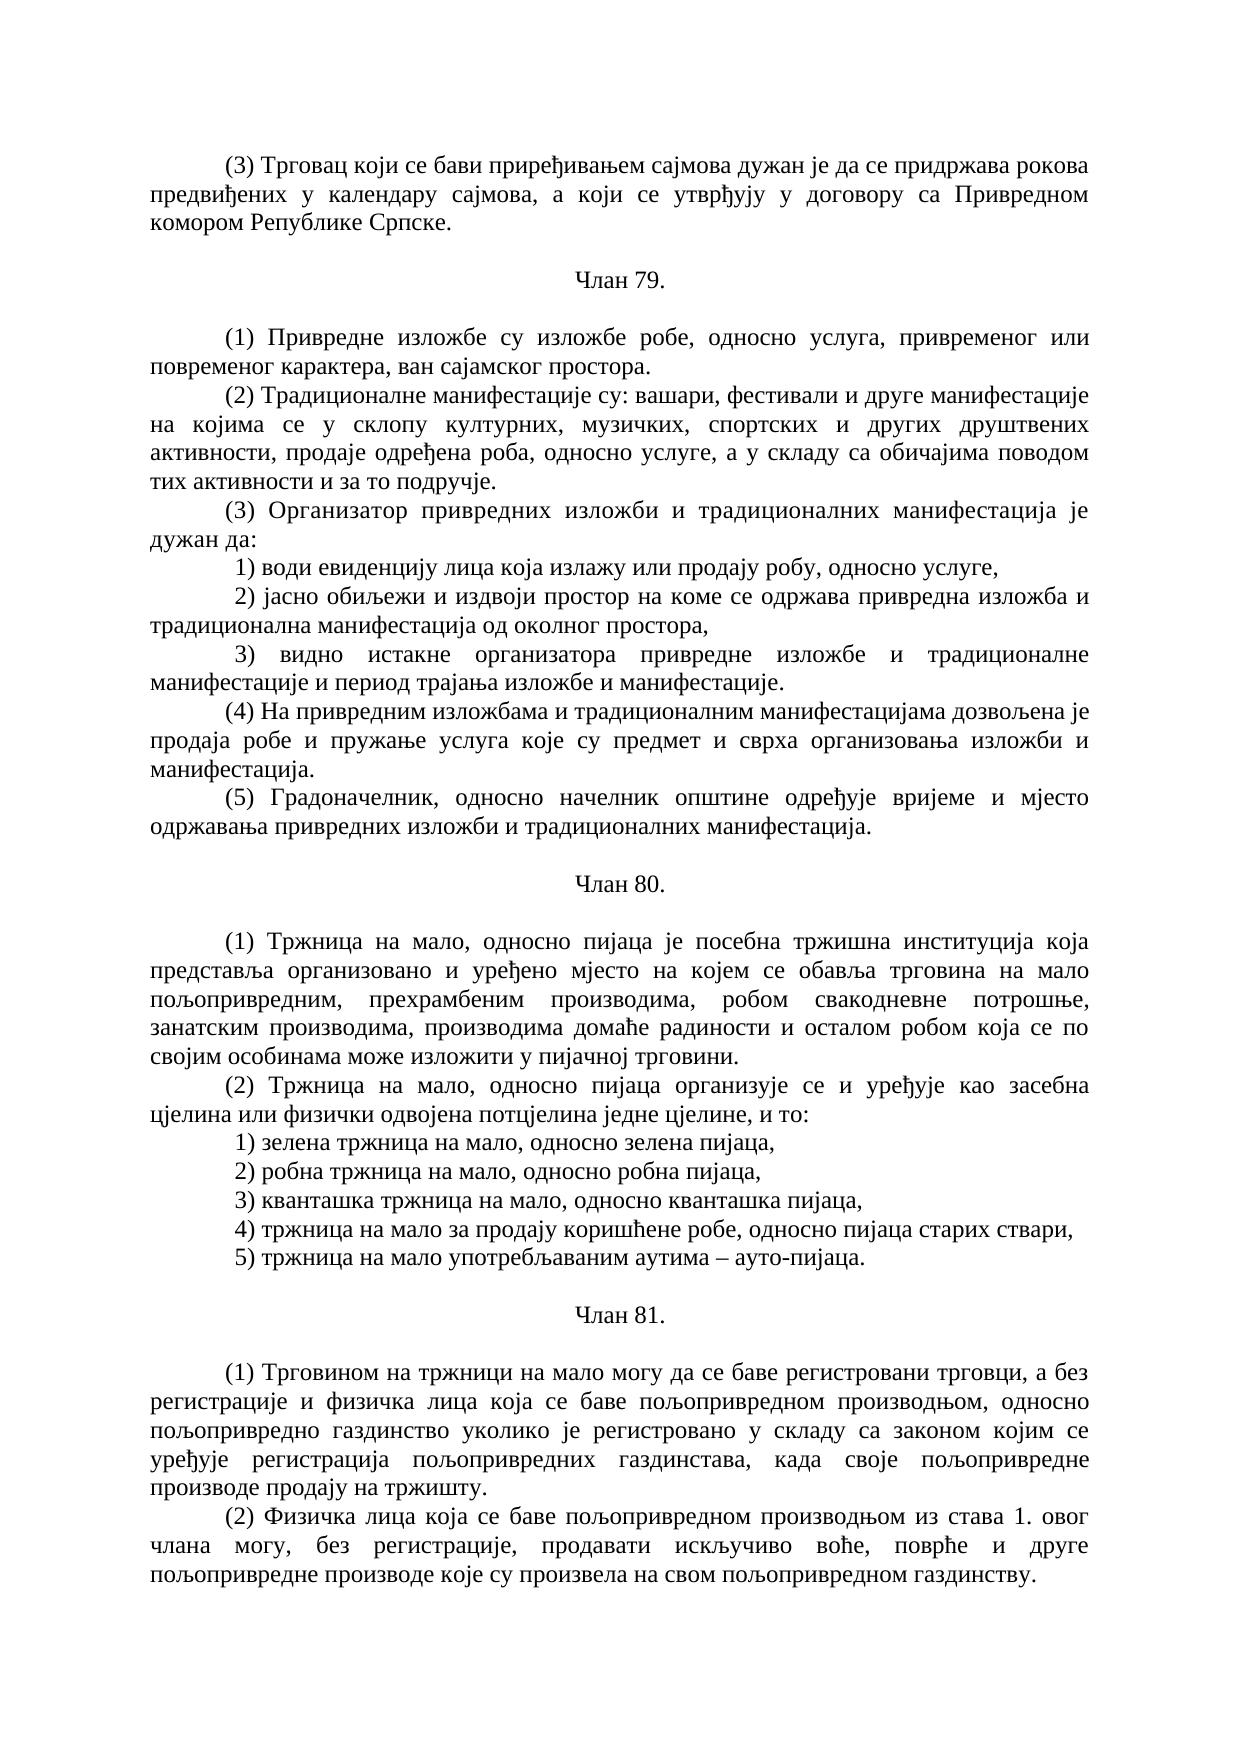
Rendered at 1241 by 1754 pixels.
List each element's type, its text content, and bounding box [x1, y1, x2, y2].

text 4) тржница на мало за продају коришћене робе, односно пијаца старих ствари, [150, 1214, 1090, 1242]
text 3) кванташка тржница на мало, односно кванташка пијаца, [150, 1185, 1090, 1214]
text Члан 80. [150, 869, 1090, 897]
text (1) Трговином на тржници на мало могу да се баве регистровани трговци, а без регистрације и физичка лица која се баве пољопривредном производњом, односно пољопривредно газдинство уколико је регистровано у складу са законом којим се уређује регистрација пољопривредних газдинстава, када своје пољопривредне производе продају на тржишту. [150, 1357, 1090, 1501]
text (2) Тржница на мало, односно пијаца организује се и уређује као засебна цјелина или физички одвојена потцјелина једне цјелине, и то: [150, 1070, 1090, 1127]
text Члан 81. [150, 1300, 1090, 1329]
text (1) Тржницa на мало, односно пијацa je посебнa тржишнa институцијa која представља организованo и уређенo мјестo на којeм се обавља трговина на мало пољопривредним, прехрамбеним производима, робом свакодневне потрошње, занатским производима, производима домаће радиности и осталом робом која се по својим особинама може изложити у пијачној трговини. [150, 926, 1090, 1070]
text 3) видно истакне организатора привредне изложбе и традиционалне манифестације и период трајања изложбе и манифестације. [150, 639, 1090, 696]
text (3) Организатор привредних изложби и традиционалних манифестација је дужан да: [150, 495, 1090, 552]
text 2) робна тржница на мало, односно робна пијаца, [150, 1156, 1090, 1185]
text (2) Физичка лица која се баве пољопривредном производњом из става 1. овог члана могу, без регистрације, продавати искључиво воће, поврће и друге пољопривредне производе које су произвела на свом пољопривредном газдинству. [150, 1501, 1090, 1587]
text (5) Градоначелник, односно начелник општине одређује вријеме и мјесто одржавања привредних изложби и традиционалних манифестација. [150, 782, 1090, 840]
text 1) води евиденцију лица која излажу или продају робу, односно услуге, [150, 552, 1090, 581]
text (1) Привредне изложбе су изложбе робе, односно услуга, привременог или повременог карактера, ван сајамског простора. [150, 322, 1090, 380]
text (4) На привредним изложбама и традиционалним манифестацијама дозвољена је продаја робе и пружање услуга које су предмет и сврха организовања изложби и манифестација. [150, 696, 1090, 782]
text 2) јасно обиљежи и издвоји простор на коме се одржава привредна изложба и традиционална манифестација од околног простора, [150, 581, 1090, 639]
text Члан 79. [150, 265, 1090, 294]
text (2) Традиционалне манифестације су: вашари, фестивали и друге манифестације на којима се у склопу културних, музичких, спортских и других друштвених активности, продаје одређена роба, односно услуге, а у складу са обичајима поводом тих активности и за то подручје. [150, 380, 1090, 495]
text 5) тржница на мало употребљаваним аутима – ауто-пијаца. [150, 1242, 1090, 1271]
text 1) зелена тржница на мало, односно зелена пијаца, [150, 1127, 1090, 1156]
text (3) Трговац који се бави приређивањем сајмова дужан је да се придржава рокова предвиђених у календару сајмова, а који се утврђују у договору са Привредном комором Републике Српске. [150, 150, 1090, 236]
